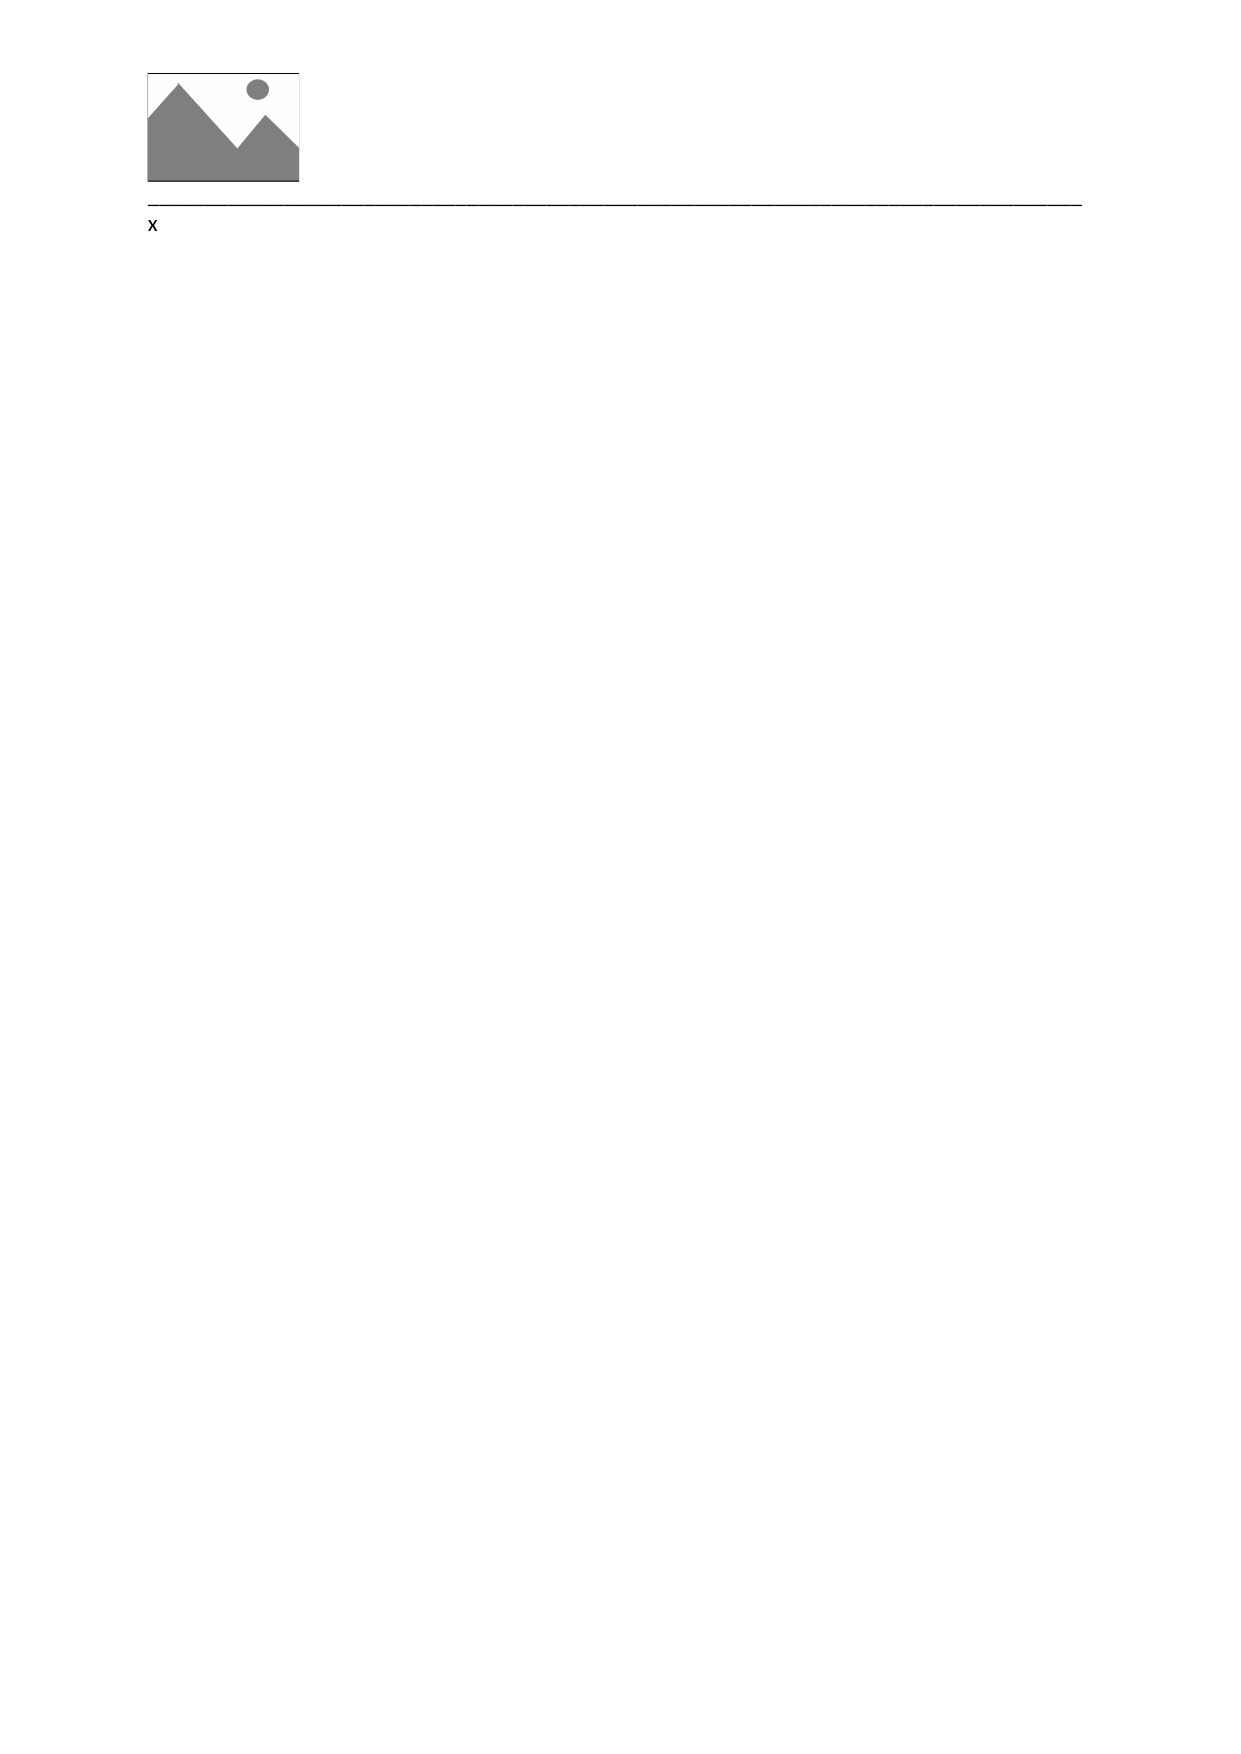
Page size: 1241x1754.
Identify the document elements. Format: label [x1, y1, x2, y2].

picture [147, 73, 300, 182]
